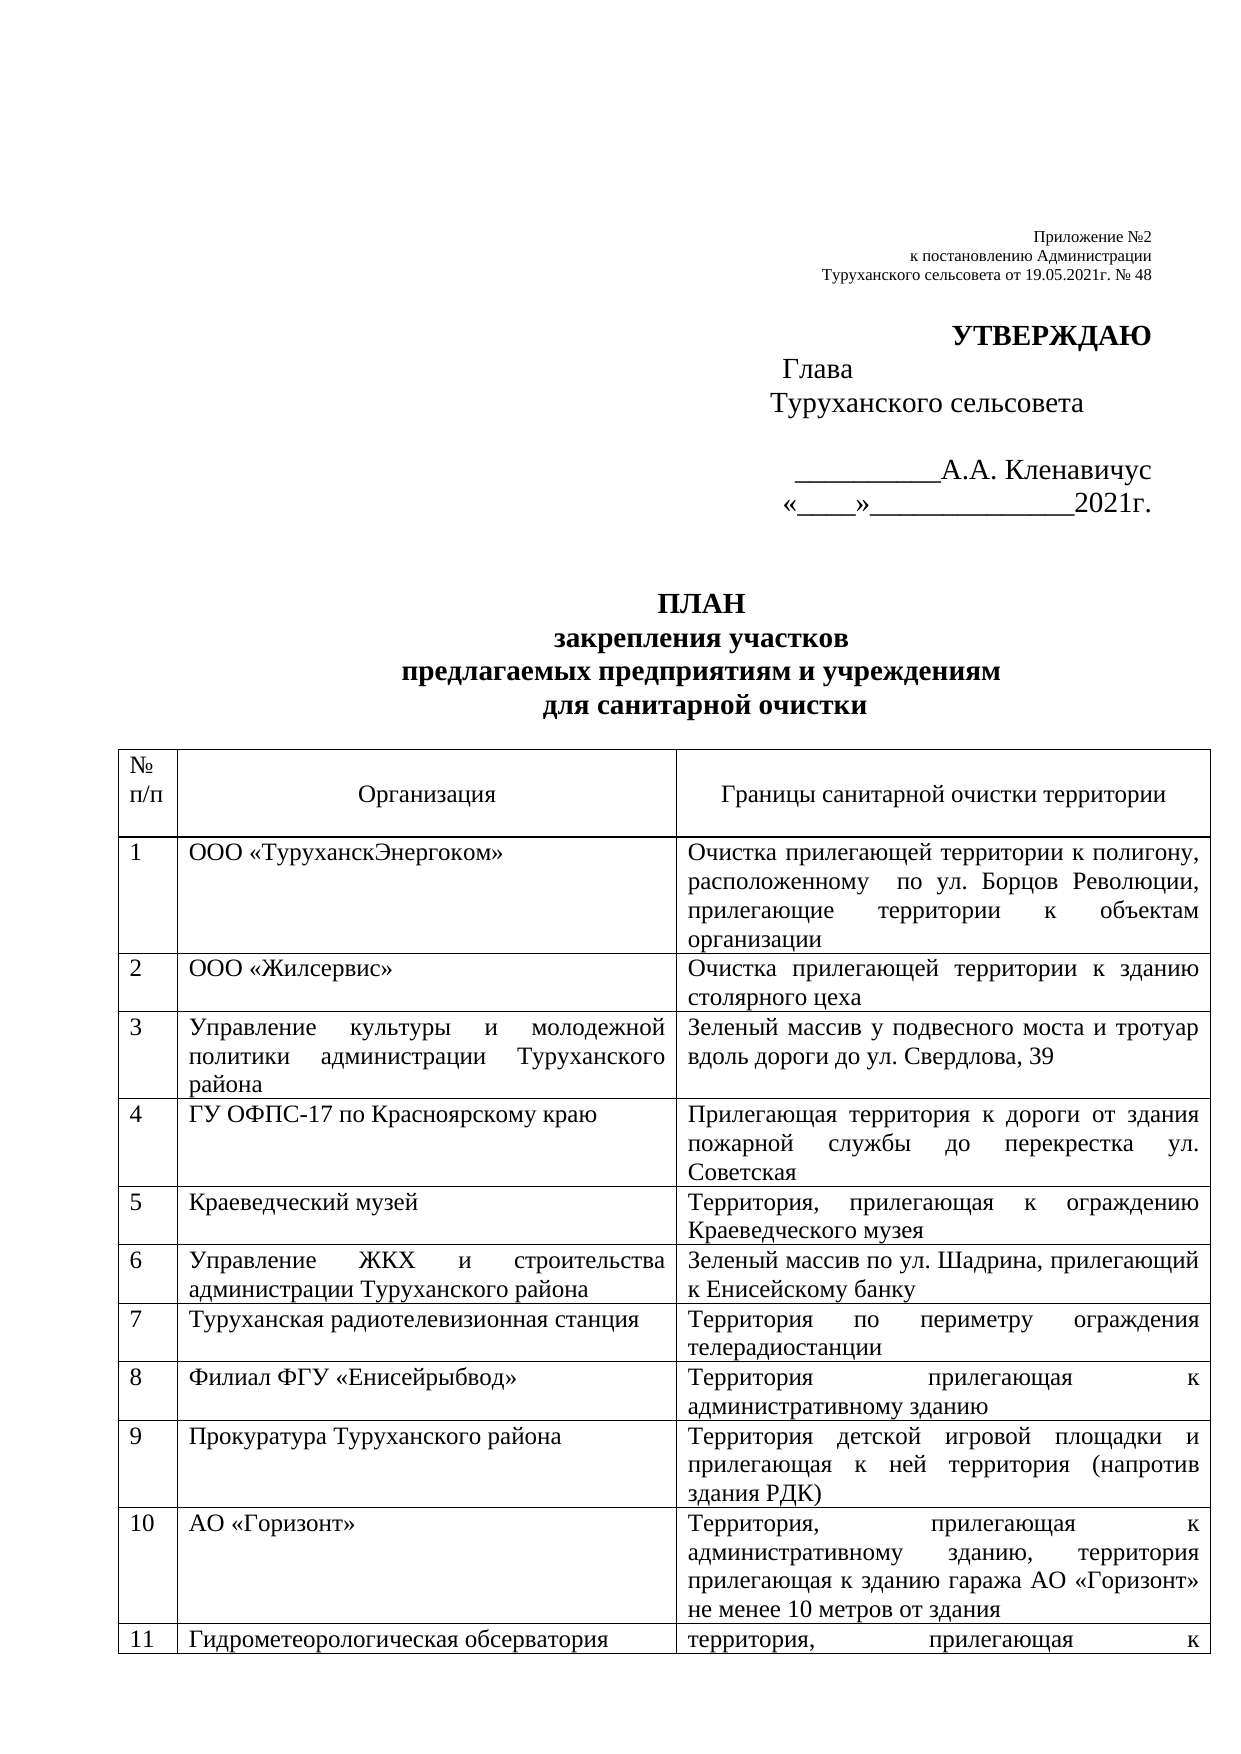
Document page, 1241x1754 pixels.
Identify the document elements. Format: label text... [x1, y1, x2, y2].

table_cell Территория, прилегающая к ограждению Краеведческого музея [677, 1187, 1210, 1244]
table_cell АО «Горизонт» [178, 1508, 676, 1623]
table_header Организация [178, 750, 676, 836]
table_cell 3 [119, 1012, 177, 1098]
table_cell Прокуратура Туруханского района [178, 1421, 676, 1507]
table_cell Филиал ФГУ «Енисейрыбвод» [178, 1362, 676, 1420]
table_cell Прилегающая территория к дороги от здания пожарной службы до перекрестка ул. Советская [677, 1099, 1210, 1186]
table_cell 9 [119, 1421, 177, 1507]
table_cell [677, 1624, 1210, 1653]
table_cell ООО «ТуруханскЭнергоком» [178, 838, 676, 952]
table_cell ГУ ОФПС-17 по Красноярскому краю [178, 1099, 676, 1186]
table_cell Очистка прилегающей территории к зданию столярного цеха [677, 954, 1210, 1011]
text __________А.А. Кленавичус [177, 452, 1152, 486]
table_header № п/п [119, 750, 177, 836]
text Туруханского сельсовета от 19.05.2021г. № 48 [177, 265, 1152, 284]
table_cell 11 [119, 1624, 177, 1653]
table_cell Туруханская радиотелевизионная станция [178, 1304, 676, 1361]
text закрепления участков [177, 620, 1152, 653]
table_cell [178, 1624, 676, 1653]
table_cell 2 [119, 954, 177, 1011]
table_cell Территория прилегающая к административному зданию [677, 1362, 1210, 1420]
table_cell 1 [119, 838, 177, 952]
table_cell Зеленый массив у подвесного моста и тротуар вдоль дороги до ул. Свердлова, 39 [677, 1012, 1210, 1098]
text Туруханского сельсовета [177, 385, 1152, 418]
table_cell Краеведческий музей [178, 1187, 676, 1244]
table_cell 6 [119, 1245, 177, 1303]
table_cell 10 [119, 1508, 177, 1623]
table_cell 8 [119, 1362, 177, 1420]
table_cell Управление культуры и молодежной политики администрации Туруханского района [178, 1012, 676, 1098]
table_header Границы санитарной очистки территории [677, 750, 1210, 836]
table_cell Территория по периметру ограждения телерадиостанции [677, 1304, 1210, 1361]
text УТВЕРЖДАЮ [177, 318, 1152, 351]
text Глава [177, 351, 1152, 385]
text к постановлению Администрации [177, 246, 1152, 265]
table_cell Территория детской игровой площадки и прилегающая к ней территория (напротив здания РДК) [677, 1421, 1210, 1507]
text «____»______________2021г. [177, 486, 1152, 519]
text Приложение №2 [177, 227, 1152, 246]
table_cell 5 [119, 1187, 177, 1244]
table_cell Территория, прилегающая к административному зданию, территория прилегающая к зданию гаража АО «Горизонт» не менее 10 метров от здания [677, 1508, 1210, 1623]
text предлагаемых предприятиям и учреждениям [177, 653, 1152, 687]
table_cell Управление ЖКХ и строительства администрации Туруханского района [178, 1245, 676, 1303]
text для санитарной очистки [177, 687, 1152, 720]
text ПЛАН [177, 586, 1152, 620]
table_cell 7 [119, 1304, 177, 1361]
table_cell Очистка прилегающей территории к полигону, расположенному по ул. Борцов Революции, прилегающие территории к объектам организации [677, 838, 1210, 952]
table_cell 4 [119, 1099, 177, 1186]
table_cell Зеленый массив по ул. Шадрина, прилегающий к Енисейскому банку [677, 1245, 1210, 1303]
table_cell ООО «Жилсервис» [178, 954, 676, 1011]
